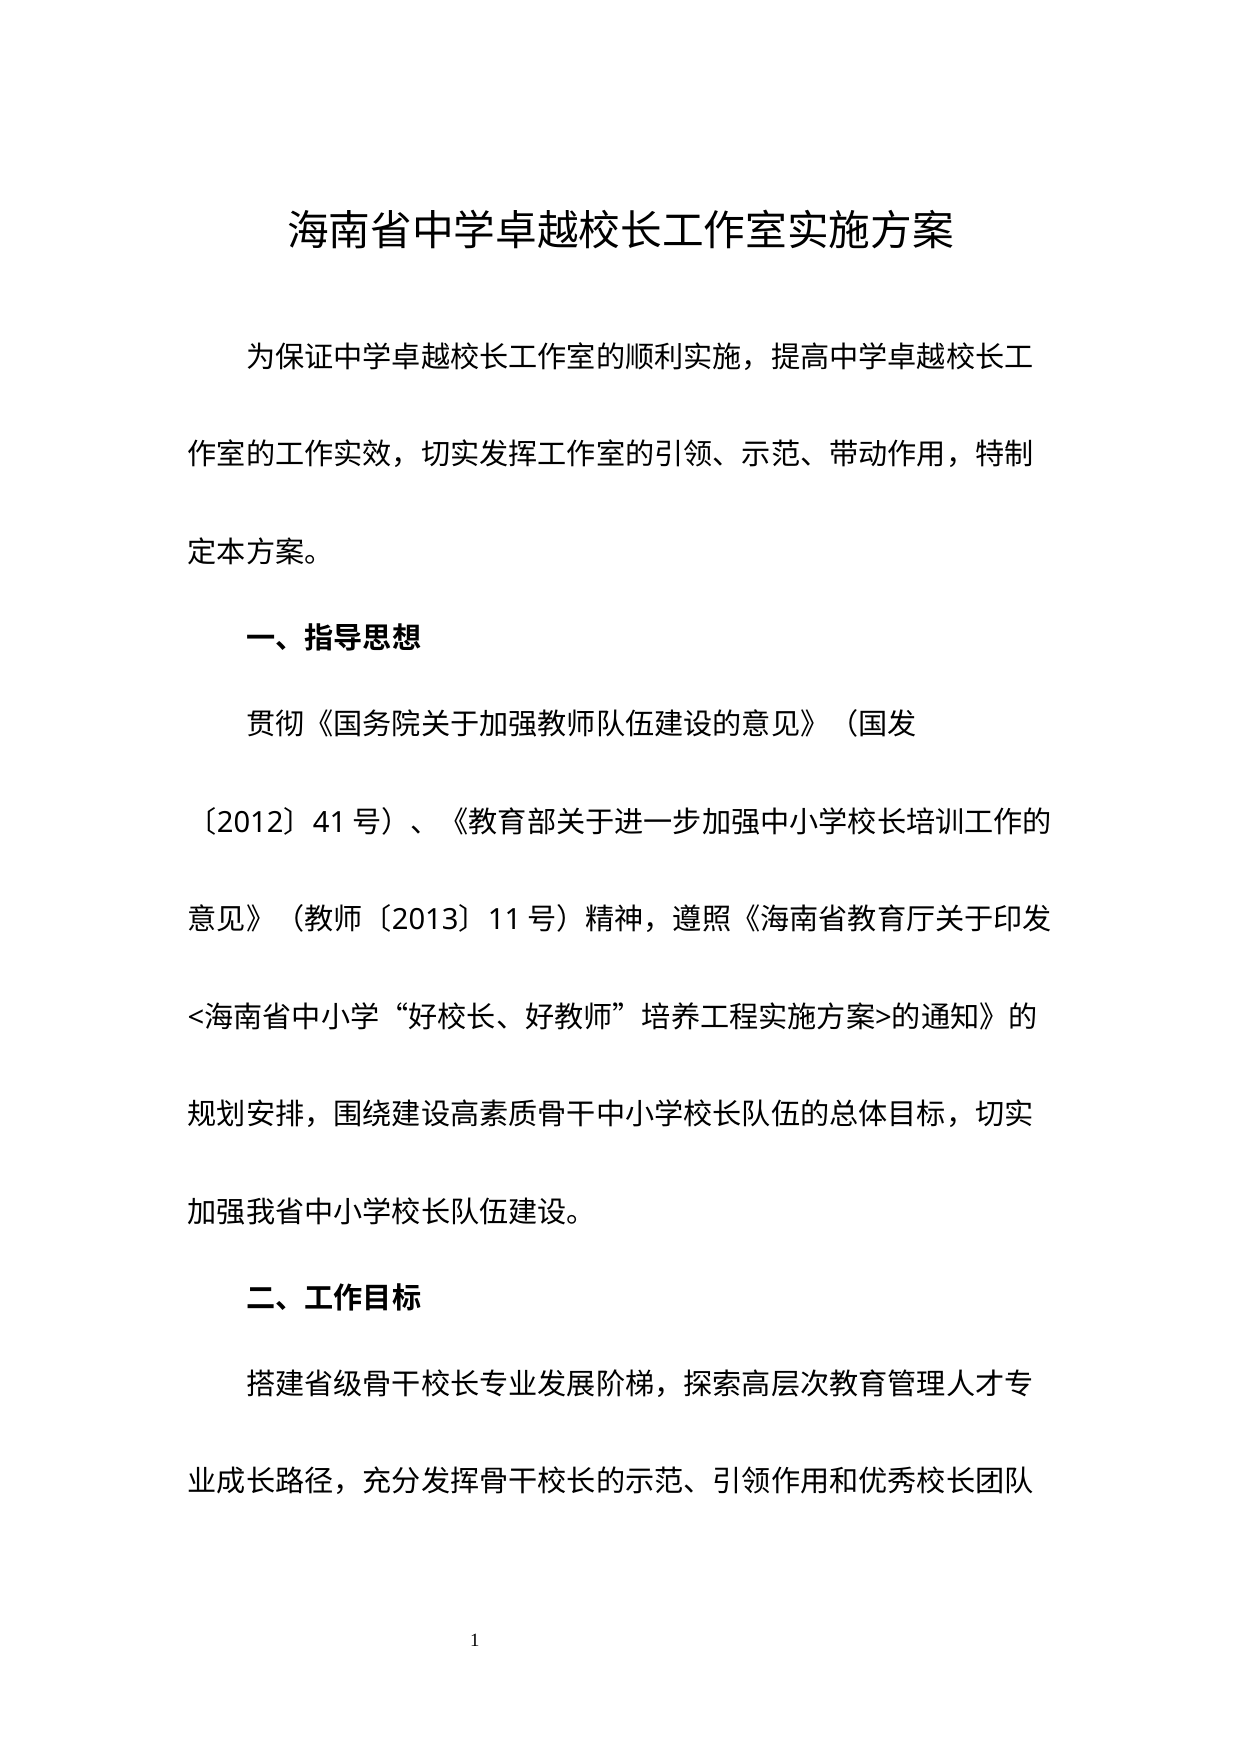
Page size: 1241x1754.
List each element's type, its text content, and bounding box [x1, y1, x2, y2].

text 海南省中学卓越校长工作室实施方案 [187, 194, 1053, 259]
text 为保证中学卓越校长工作室的顺利实施，提高中学卓越校长工作室的工作实效，切实发挥工作室的引领、示范、带动作用，特制定本方案。 [187, 322, 1053, 582]
text 贯彻《国务院关于加强教师队伍建设的意见》（国发〔2012〕41号）、《教育部关于进一步加强中小学校长培训工作的意见》（教师〔2013〕11号）精神，遵照《海南省教育厅关于印发<海南省中小学“好校长、好教师”培养工程实施方案>的通知》的规划安排，围绕建设高素质骨干中小学校长队伍的总体目标，切实加强我省中小学校长队伍建设。 [187, 689, 1053, 1242]
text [187, 1349, 1053, 1512]
text 二、工作目标 [187, 1263, 1053, 1328]
text 一、指导思想 [187, 603, 1053, 668]
